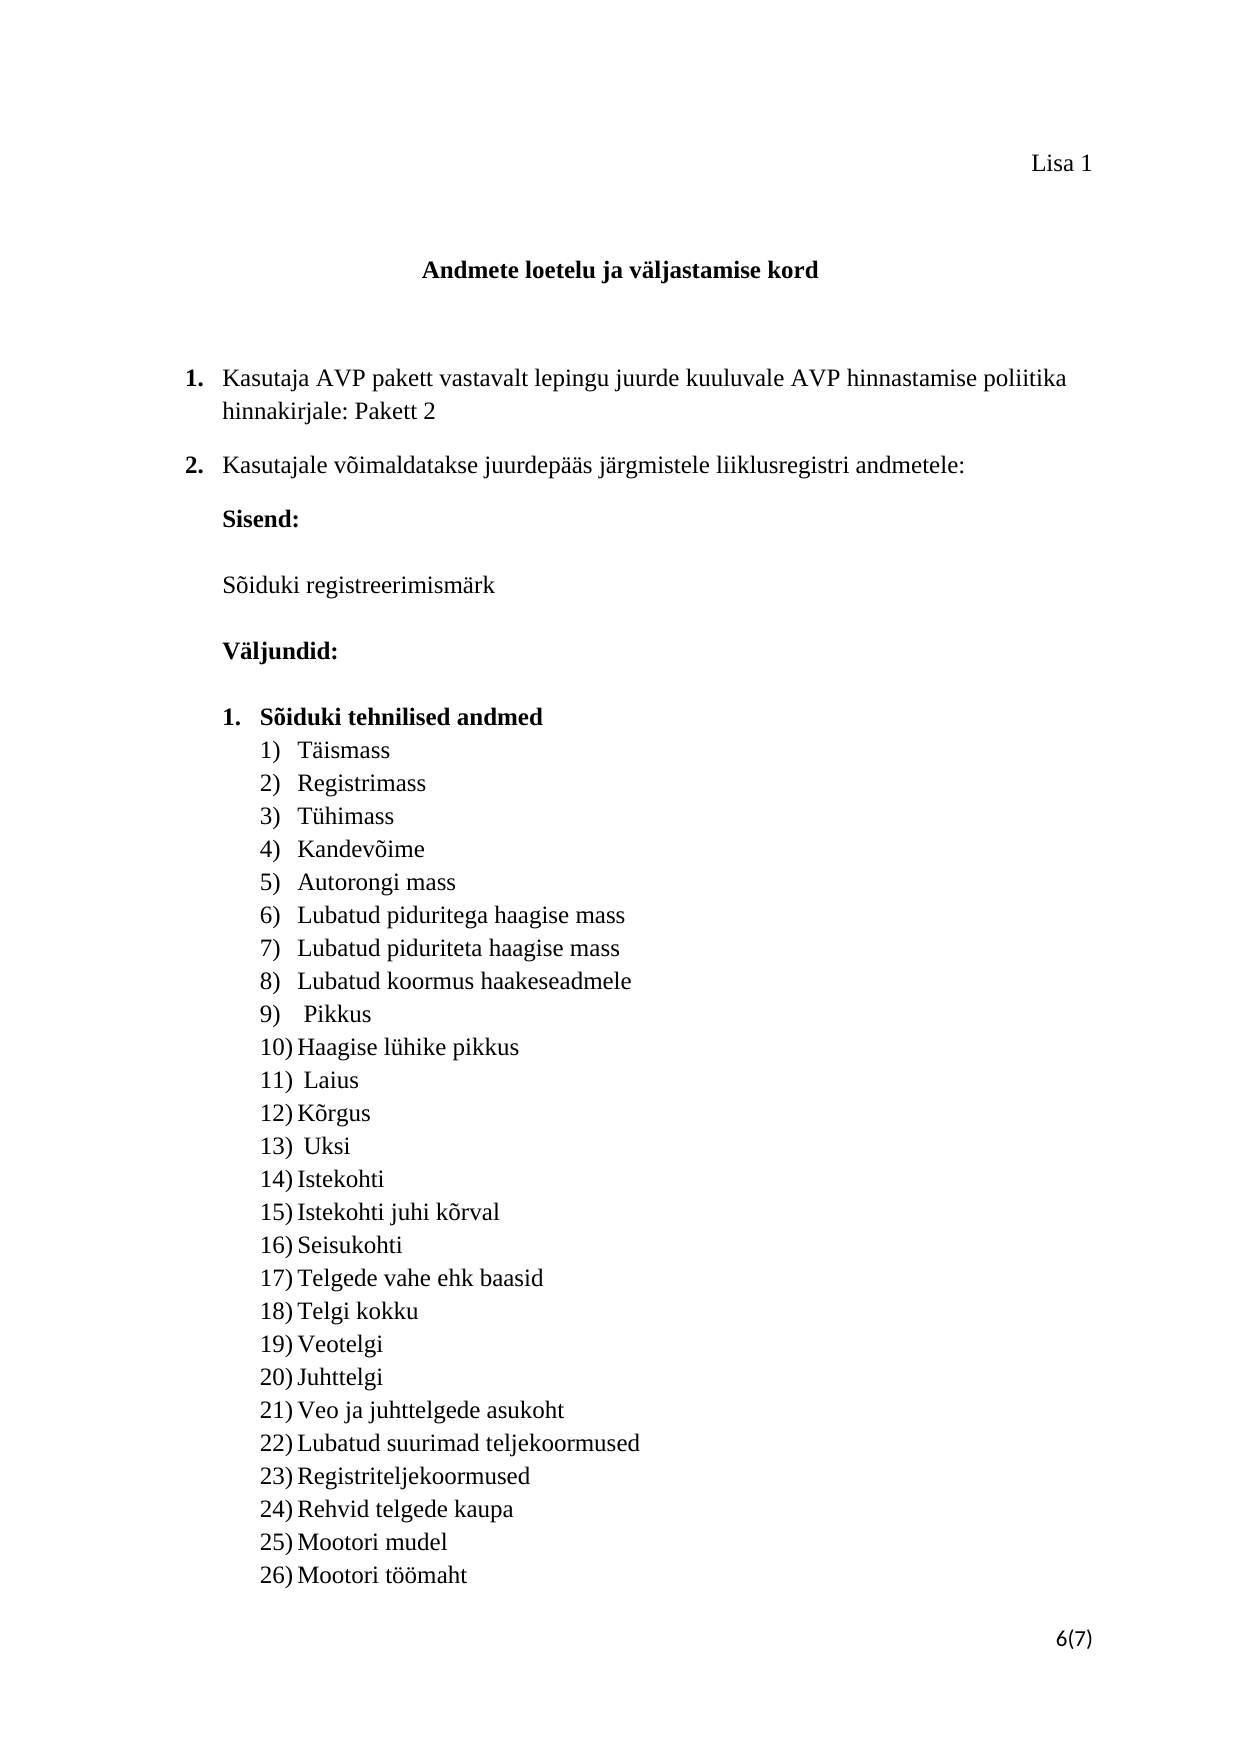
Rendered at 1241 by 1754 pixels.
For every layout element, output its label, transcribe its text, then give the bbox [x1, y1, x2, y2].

list Telgi kokku [259, 1296, 1093, 1325]
list Istekohti juhi kõrval [259, 1197, 1093, 1226]
list Sisend: [222, 504, 1093, 532]
list Lubatud suurimad teljekoormused [259, 1428, 1093, 1457]
list Lubatud koormus haakeseadmele [259, 966, 1093, 995]
list Telgede vahe ehk baasid [259, 1263, 1093, 1292]
list Mootori mudel [259, 1527, 1093, 1556]
list Mootori töömaht [259, 1560, 1093, 1589]
list Väljundid: [222, 636, 1093, 664]
list Autorongi mass [259, 867, 1093, 896]
list Tühimass [259, 801, 1093, 830]
text Lisa 1 [148, 148, 1093, 176]
list Seisukohti [259, 1230, 1093, 1259]
list Lubatud piduritega haagise mass [259, 900, 1093, 929]
list Täismass [259, 735, 1093, 764]
list Kasutaja AVP pakett vastavalt lepingu juurde kuuluvale AVP hinnastamise poliitika hinnakirjale: Pakett 2 [185, 363, 1093, 425]
list Sõiduki registreerimismärk [222, 570, 1093, 598]
list Haagise lühike pikkus [259, 1032, 1093, 1061]
list Veo ja juhttelgede asukoht [259, 1395, 1093, 1424]
list Juhttelgi [259, 1362, 1093, 1391]
list Laius [259, 1065, 1093, 1094]
list Registriteljekoormused [259, 1461, 1093, 1490]
list Registrimass [259, 768, 1093, 797]
list Kandevõime [259, 834, 1093, 863]
list Sõiduki tehnilised andmed [222, 702, 1093, 731]
list Uksi [259, 1131, 1093, 1160]
text Andmete loetelu ja väljastamise kord [148, 255, 1093, 284]
list Veotelgi [259, 1329, 1093, 1358]
list Kõrgus [259, 1098, 1093, 1127]
list Kasutajale võimaldatakse juurdepääs järgmistele liiklusregistri andmetele: [185, 450, 1093, 479]
list Lubatud piduriteta haagise mass [259, 933, 1093, 962]
list Rehvid telgede kaupa [259, 1494, 1093, 1523]
list Istekohti [259, 1164, 1093, 1193]
list Pikkus [259, 999, 1093, 1028]
